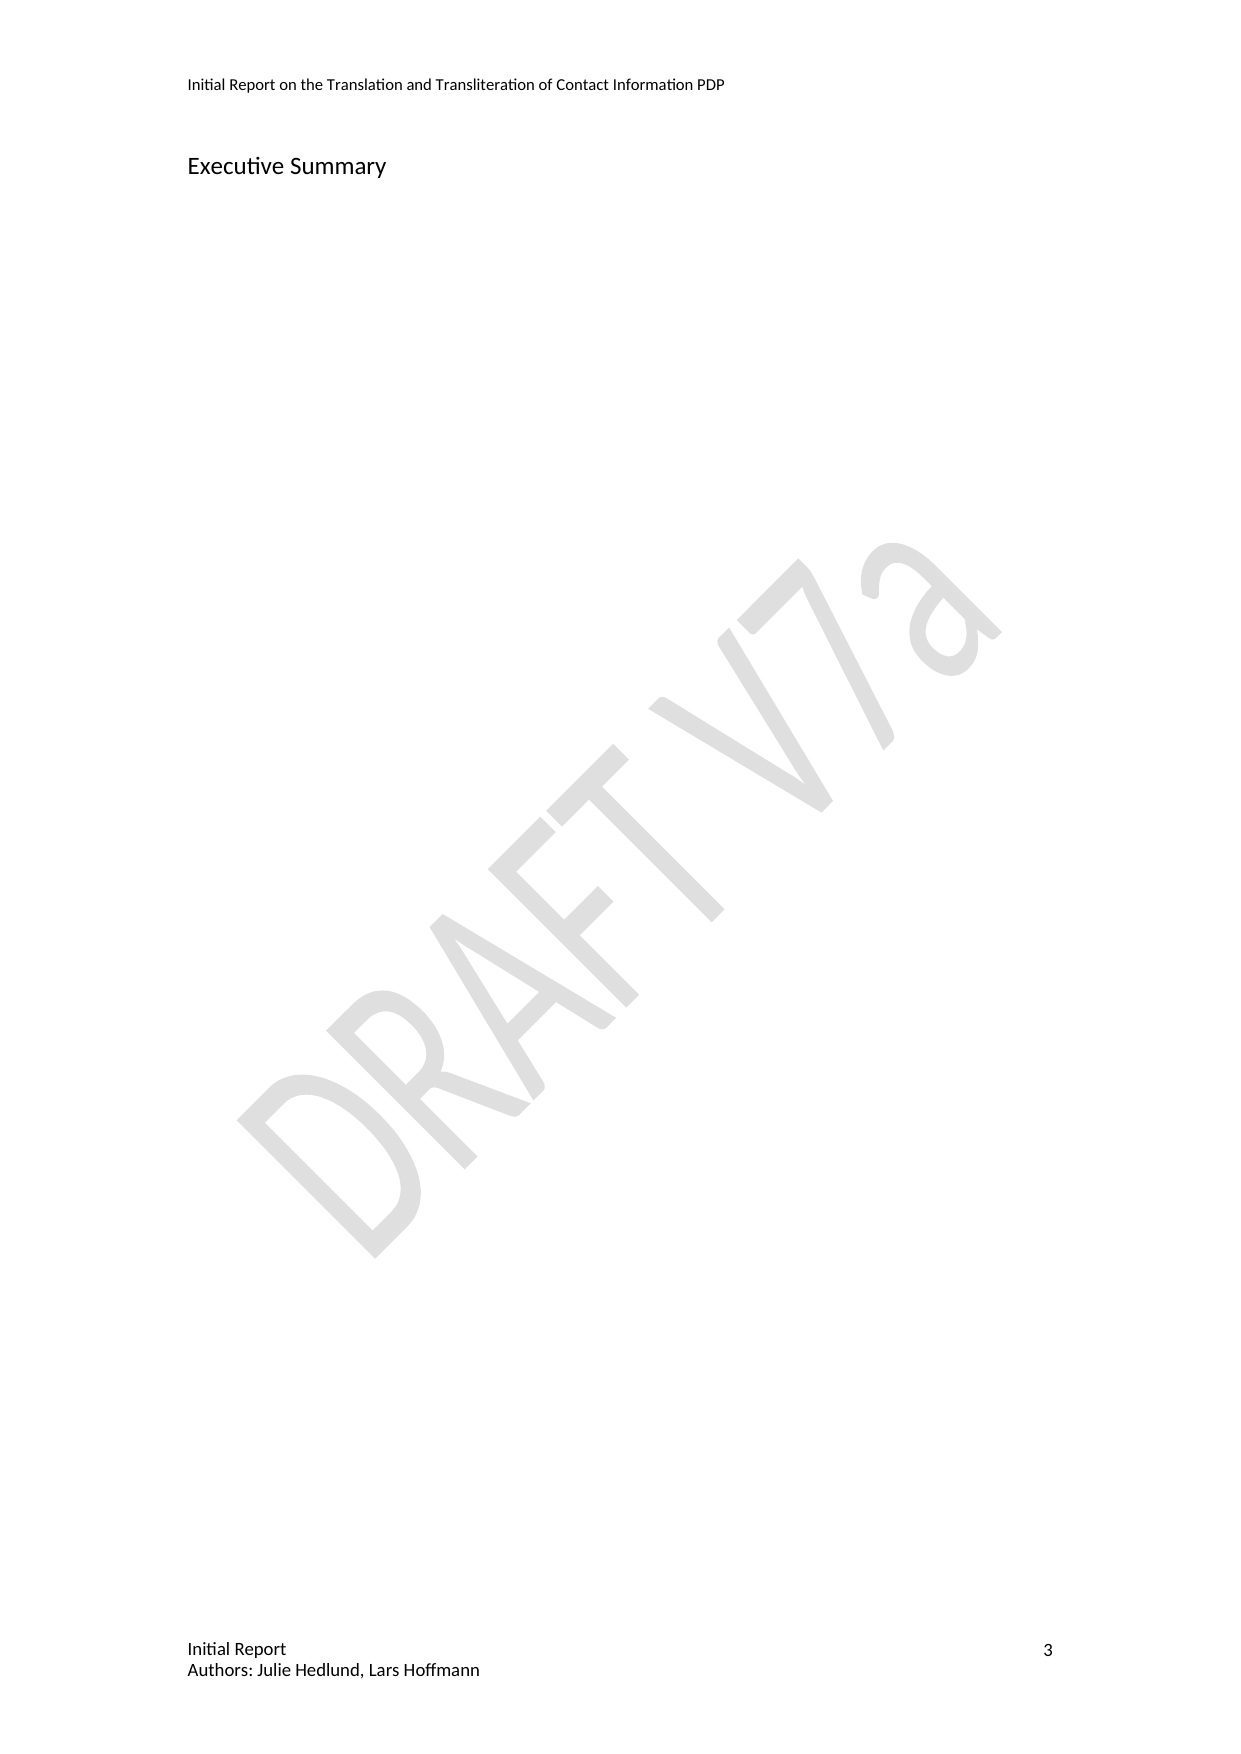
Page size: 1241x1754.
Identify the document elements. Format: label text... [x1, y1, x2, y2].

text Executive Summary [187, 150, 1053, 181]
